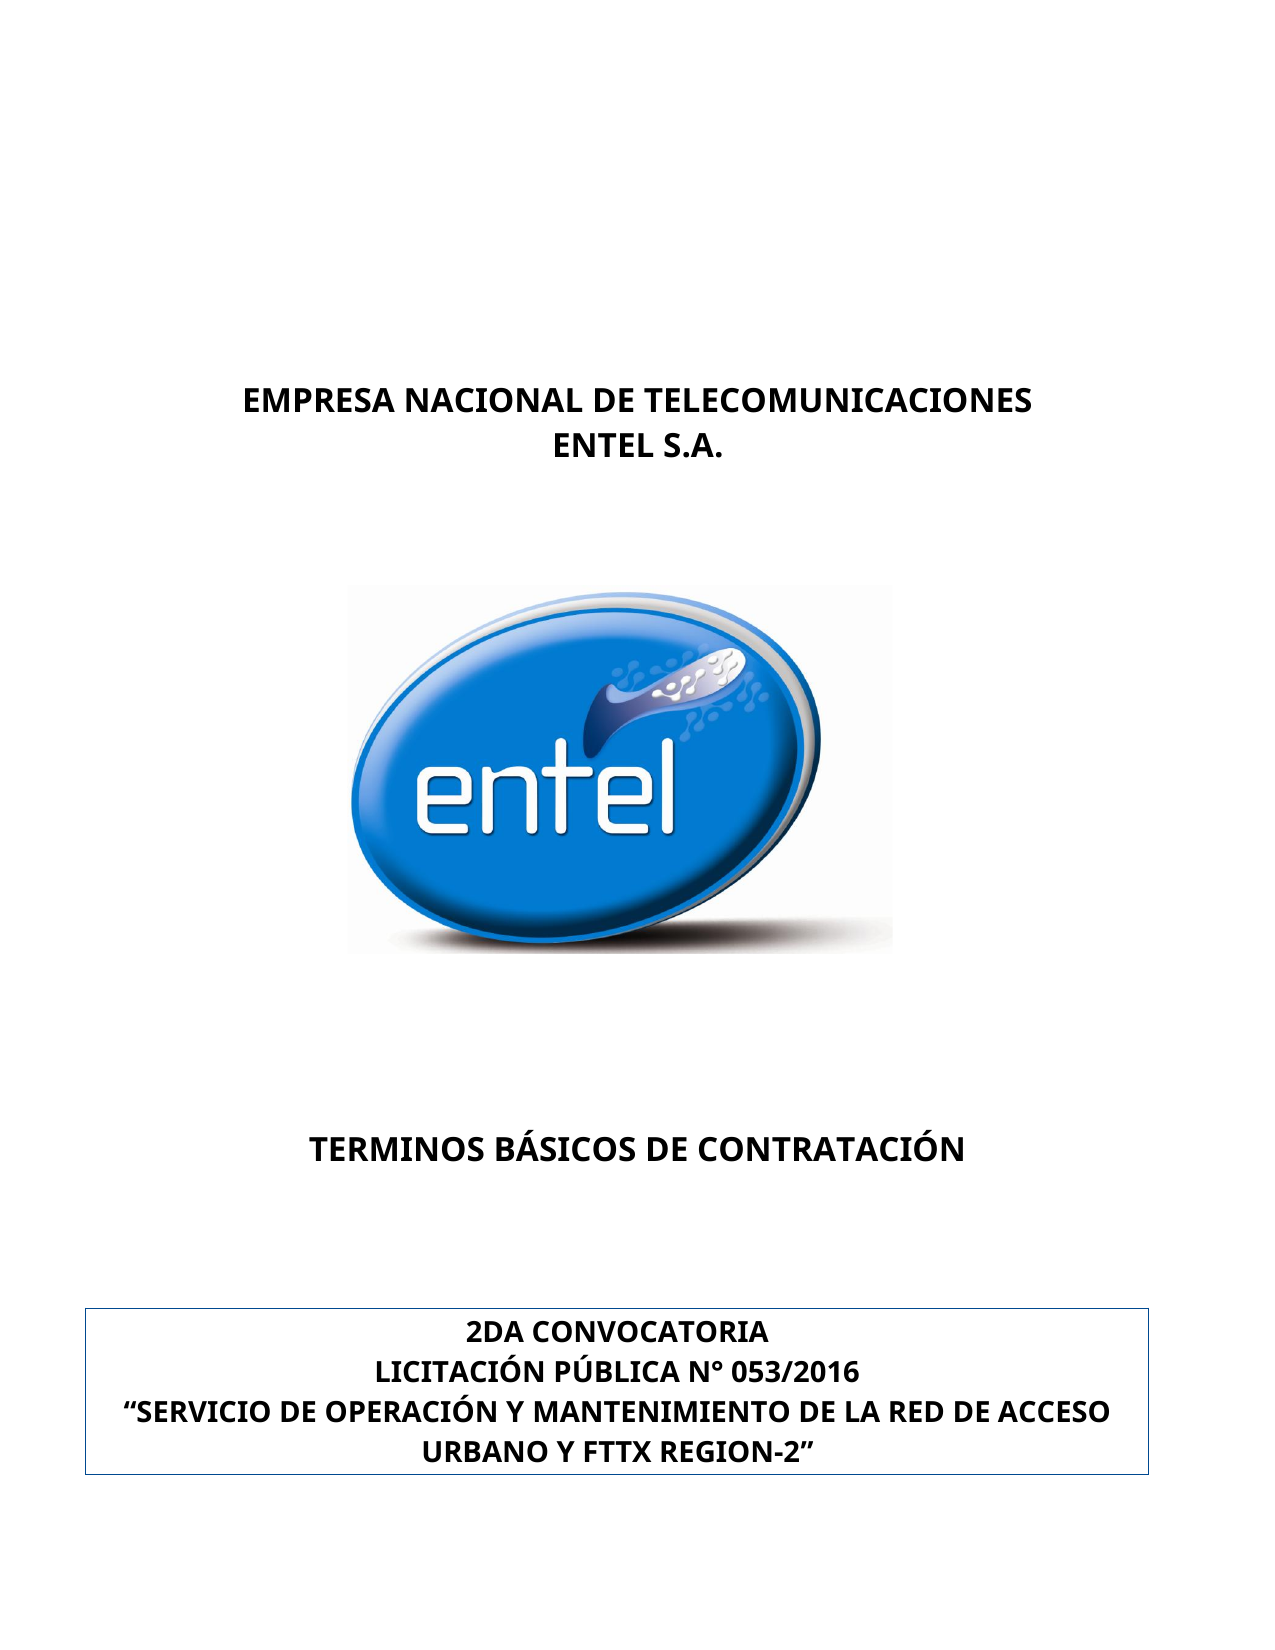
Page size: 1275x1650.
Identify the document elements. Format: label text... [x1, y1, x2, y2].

table_header 2DA CONVOCATORIA LICITACIÓN PÚBLICA N° 053/2016 “SERVICIO DE OPERACIÓN Y MANTENIMIENTO DE LA RED DE ACCESO URBANO Y FTTX REGION-2” [86, 1309, 1148, 1474]
text ENTEL S.A. [118, 422, 1157, 467]
text TERMINOS BÁSICOS DE CONTRATACIÓN [118, 1126, 1157, 1171]
picture [347, 585, 893, 954]
text EMPRESA NACIONAL DE TELECOMUNICACIONES [118, 377, 1157, 422]
